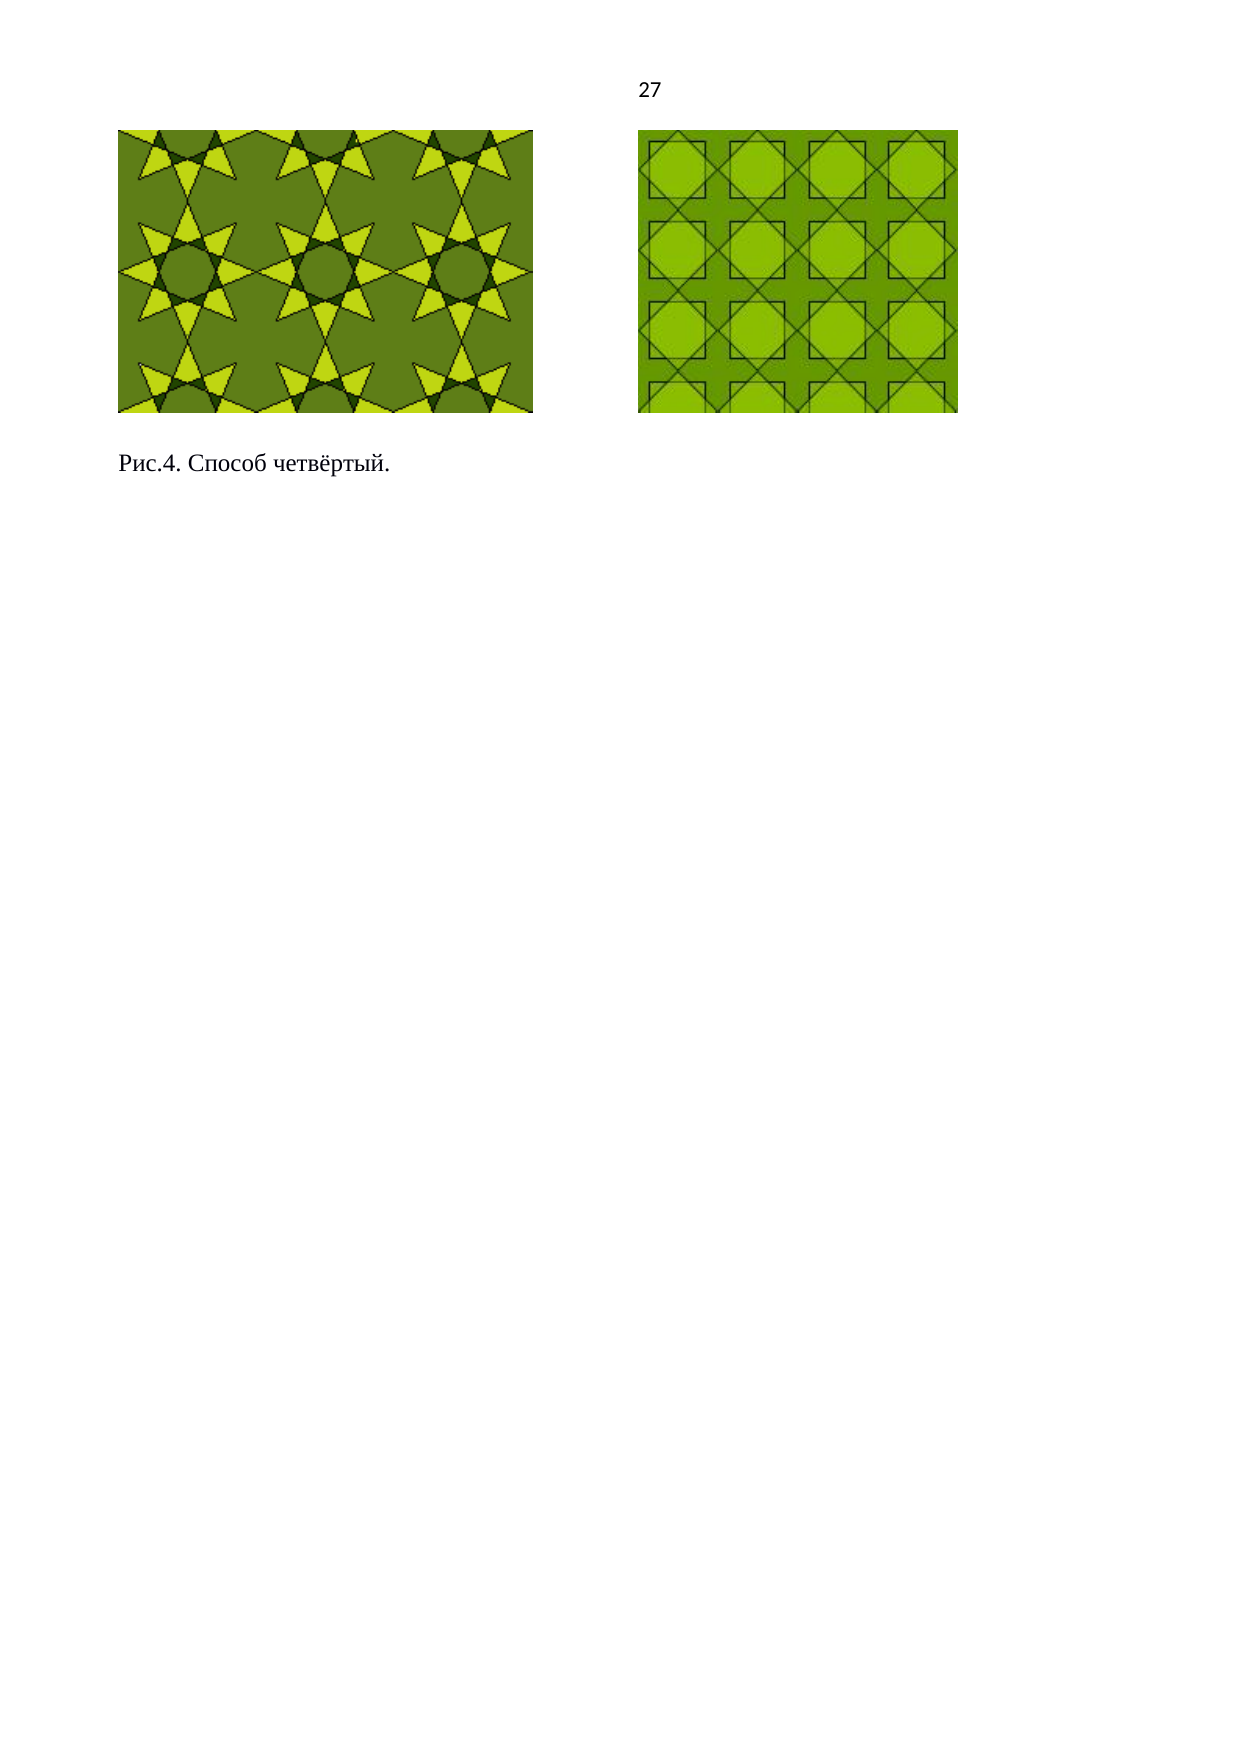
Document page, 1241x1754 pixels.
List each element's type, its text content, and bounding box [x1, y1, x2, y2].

text Рис.4. Способ четвёртый. [118, 448, 1181, 476]
picture [118, 130, 533, 413]
picture [638, 130, 958, 413]
